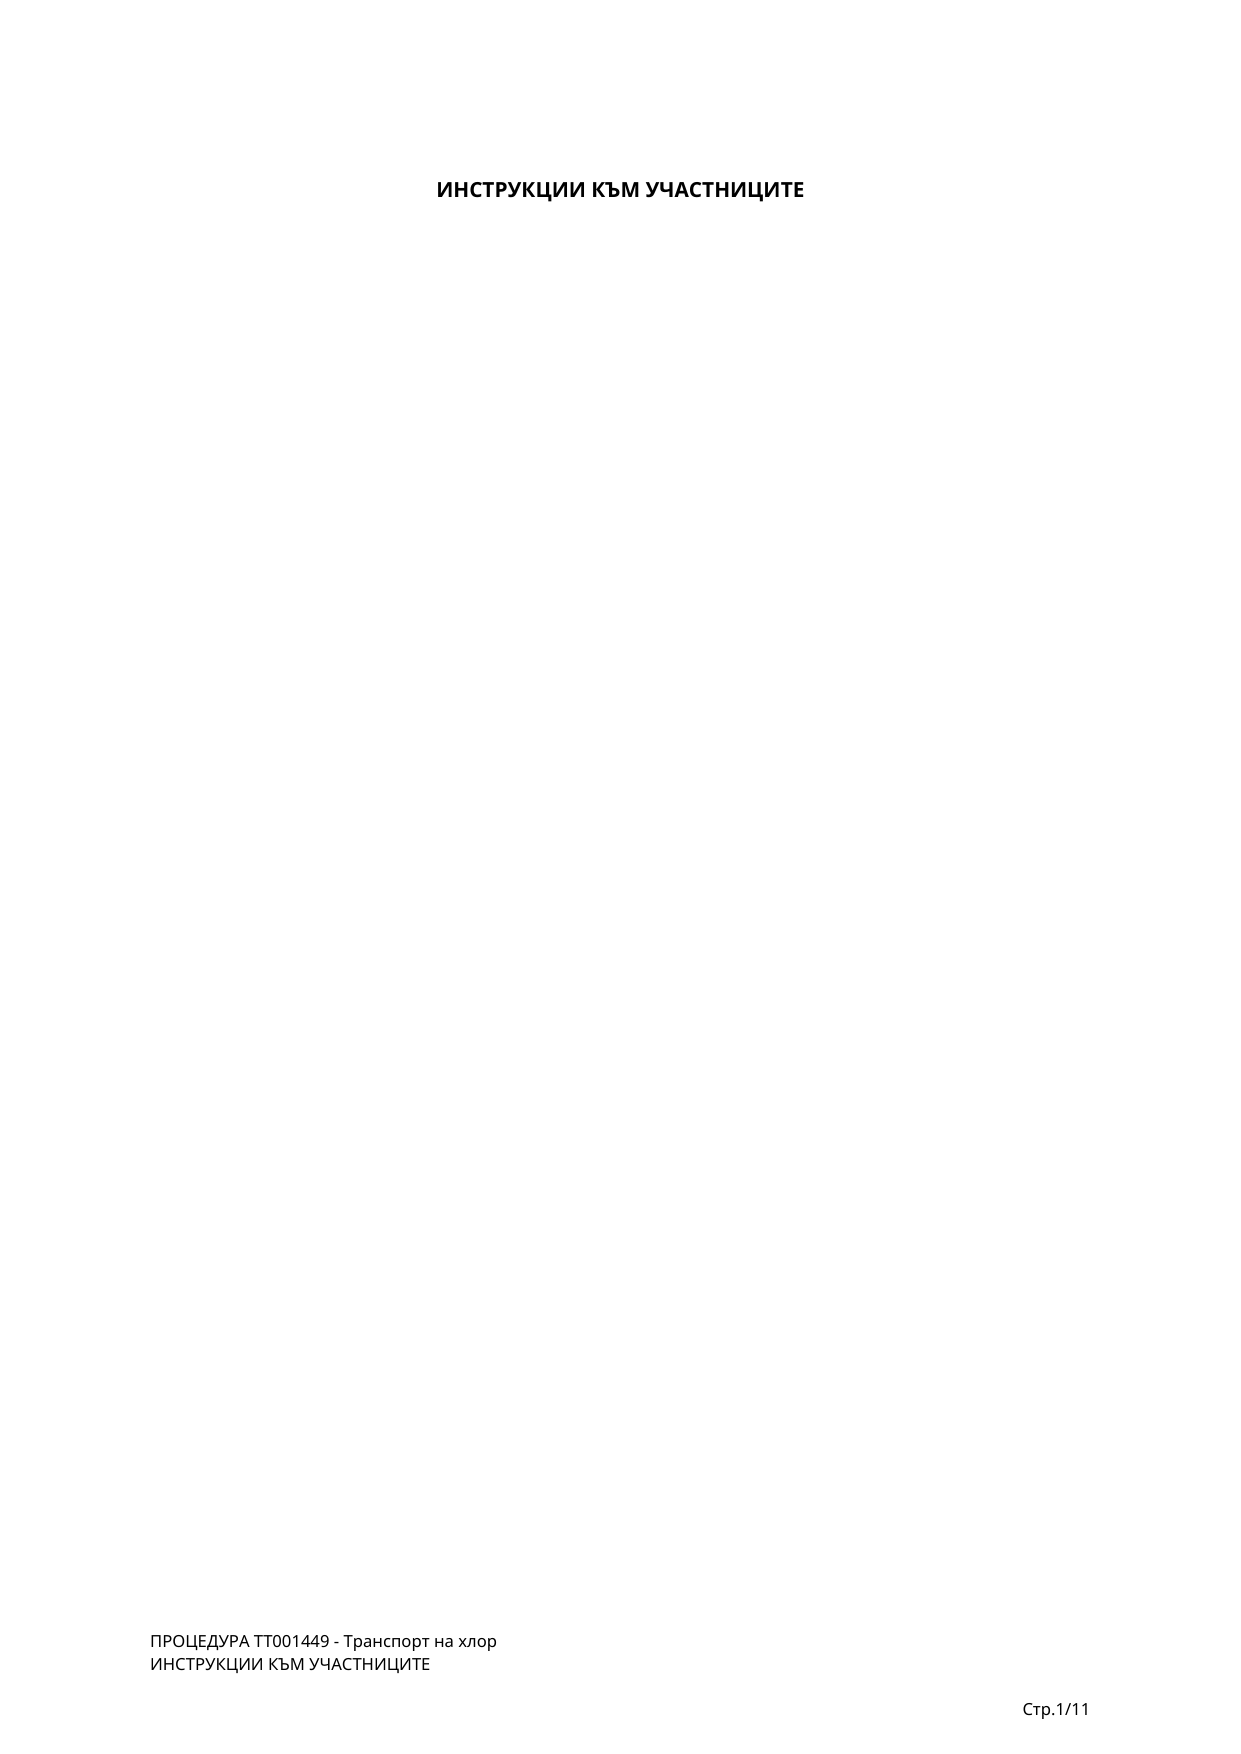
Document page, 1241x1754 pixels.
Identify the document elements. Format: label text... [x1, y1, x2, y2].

subtitle ИНСТРУКЦИИ КЪМ УЧАСТНИЦИТЕ [150, 175, 1090, 203]
